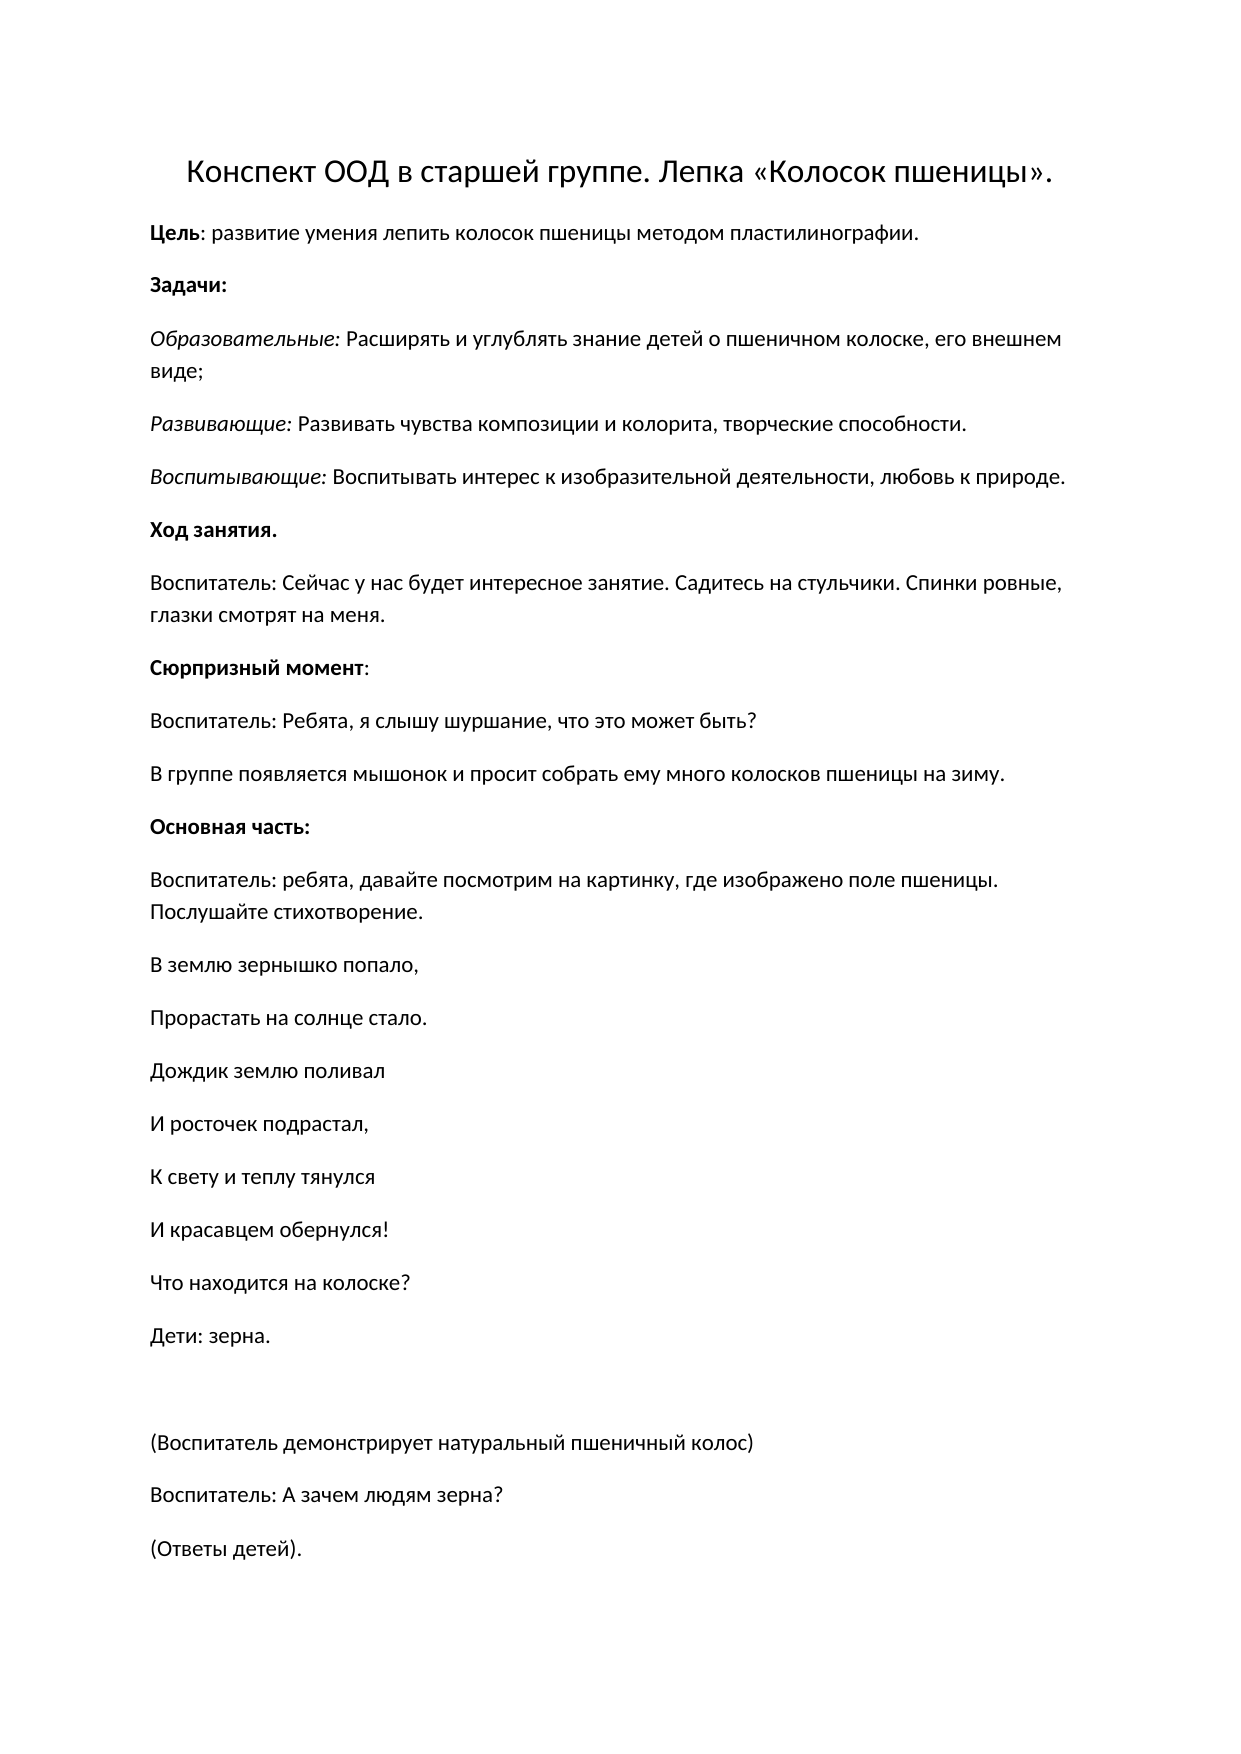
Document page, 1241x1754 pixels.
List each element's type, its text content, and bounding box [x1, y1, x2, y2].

text Воспитывающие: Воспитывать интерес к изобразительной деятельности, любовь к природе. [150, 462, 1090, 490]
text (Ответы детей). [150, 1534, 1090, 1562]
text Развивающие: Развивать чувства композиции и колорита, творческие способности. [150, 409, 1090, 437]
text Что находится на колоске? [150, 1268, 1090, 1297]
text Дождик землю поливал [150, 1056, 1090, 1084]
text В группе появляется мышонок и просит собрать ему много колосков пшеницы на зиму. [150, 759, 1090, 787]
text В землю зернышко попало, [150, 950, 1090, 978]
text И росточек подрастал, [150, 1109, 1090, 1137]
text Конспект ООД в старшей группе. Лепка «Колосок пшеницы». [150, 150, 1090, 191]
text Воспитатель: Сейчас у нас будет интересное занятие. Садитесь на стульчики. Спинки ровные, глазки смотрят на меня. [150, 568, 1090, 628]
text Дети: зерна. [150, 1322, 1090, 1349]
text Воспитатель: ребята, давайте посмотрим на картинку, где изображено поле пшеницы. Послушайте стихотворение. [150, 865, 1090, 925]
text Задачи: [150, 271, 1090, 299]
text Сюрпризный момент: [150, 653, 1090, 681]
text К свету и теплу тянулся [150, 1162, 1090, 1191]
text Воспитатель: Ребята, я слышу шуршание, что это может быть? [150, 706, 1090, 734]
text Прорастать на солнце стало. [150, 1003, 1090, 1031]
text Ход занятия. [150, 515, 1090, 543]
text Цель: развитие умения лепить колосок пшеницы методом пластилинографии. [150, 218, 1090, 246]
text И красавцем обернулся! [150, 1216, 1090, 1243]
text Основная часть: [150, 812, 1090, 840]
text Образовательные: Расширять и углублять знание детей о пшеничном колоске, его внешнем виде; [150, 324, 1090, 384]
text (Воспитатель демонстрирует натуральный пшеничный колос) [150, 1428, 1090, 1456]
text Воспитатель: А зачем людям зерна? [150, 1481, 1090, 1509]
